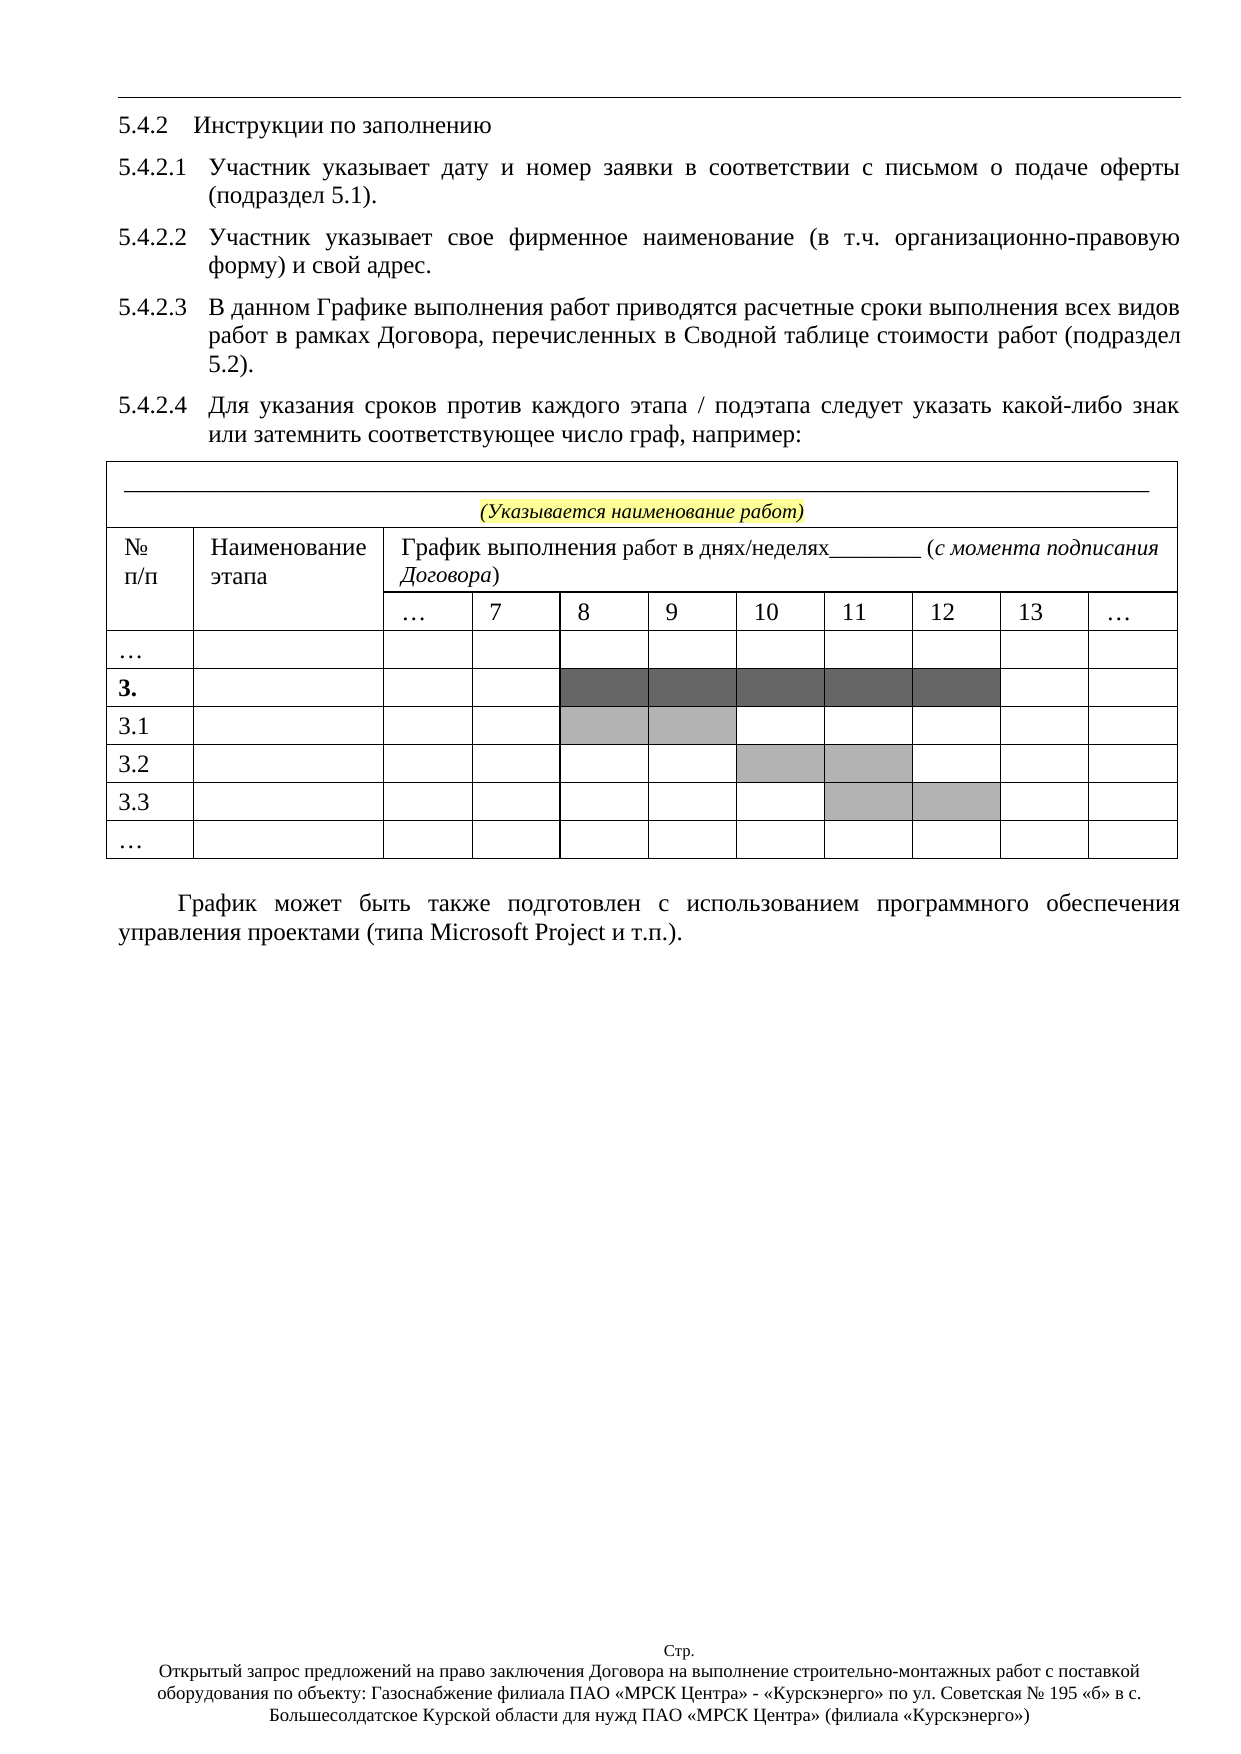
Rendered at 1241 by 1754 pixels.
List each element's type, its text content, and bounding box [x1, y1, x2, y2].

table_cell График выполнения работ в днях/неделях________ (с момента подписания Договора) [384, 528, 1177, 591]
table_cell [561, 707, 648, 744]
list В данном Графике выполнения работ приводятся расчетные сроки выполнения всех видов работ в рамках Договора, перечисленных в Сводной таблице стоимости работ (подраздел 5.2). [118, 292, 1181, 378]
table_cell [825, 821, 912, 858]
table_cell [649, 821, 736, 858]
table_cell [473, 669, 559, 706]
table_cell [107, 707, 193, 744]
table_cell [1001, 631, 1088, 668]
table_cell [473, 821, 559, 858]
table_cell [1089, 745, 1177, 782]
table_cell [1089, 821, 1177, 858]
table_cell [194, 745, 383, 782]
table_cell [825, 631, 912, 668]
table_cell [737, 745, 824, 782]
table_cell 9 [649, 593, 736, 629]
table_cell [194, 631, 383, 668]
table_cell [384, 821, 472, 858]
table_cell [737, 707, 824, 744]
table_cell [737, 631, 824, 668]
table_cell [384, 631, 472, 668]
table_cell [1089, 783, 1177, 820]
table_cell [194, 669, 383, 706]
table_cell [913, 707, 1000, 744]
table_cell [561, 631, 648, 668]
table_cell 13 [1001, 593, 1088, 629]
table_cell 7 [473, 593, 559, 629]
table_cell [825, 669, 912, 706]
table_cell [384, 783, 472, 820]
table_cell Наименование этапа [194, 528, 383, 629]
table_cell [107, 783, 193, 820]
table_cell 11 [825, 593, 912, 629]
table_cell [913, 783, 1000, 820]
table_cell … [1089, 593, 1177, 629]
table_cell [649, 783, 736, 820]
table_cell [384, 669, 472, 706]
table_cell [913, 821, 1000, 858]
table_cell [649, 631, 736, 668]
subtitle Инструкции по заполнению [118, 111, 1181, 139]
table_cell [473, 631, 559, 668]
table_cell … [107, 631, 193, 668]
table_cell [194, 821, 383, 858]
table_cell [825, 707, 912, 744]
table_cell [561, 669, 648, 706]
table_cell … [384, 593, 472, 629]
list Для указания сроков против каждого этапа / подэтапа следует указать какой-либо знак или затемнить соответствующее число граф, например: [118, 391, 1181, 448]
table_cell [561, 821, 648, 858]
table_cell [561, 745, 648, 782]
table_cell [194, 707, 383, 744]
table_header __________________________________________________________________________________ (Указывается наименование работ) [107, 462, 1177, 527]
table_cell 12 [913, 593, 1000, 629]
table_cell [1001, 669, 1088, 706]
table_cell [384, 707, 472, 744]
table_cell [1089, 707, 1177, 744]
table_cell 8 [561, 593, 648, 629]
table_cell [649, 669, 736, 706]
table_cell [1089, 631, 1177, 668]
table_cell … [107, 821, 193, 858]
table_cell [649, 745, 736, 782]
table_cell [825, 783, 912, 820]
table_cell [825, 745, 912, 782]
table_cell [473, 745, 559, 782]
table_cell [561, 783, 648, 820]
table_cell [1001, 821, 1088, 858]
table_cell [649, 707, 736, 744]
text График может быть также подготовлен с использованием программного обеспечения управления проектами (типа Microsoft Project и т.п.). [118, 888, 1181, 946]
table_cell [913, 669, 1000, 706]
table_cell [737, 669, 824, 706]
table_cell [473, 707, 559, 744]
table_cell [194, 783, 383, 820]
table_cell [1001, 707, 1088, 744]
table_cell [1089, 669, 1177, 706]
table_cell [107, 745, 193, 782]
table_cell [1001, 783, 1088, 820]
table_cell [737, 821, 824, 858]
table_cell [1001, 745, 1088, 782]
list Участник указывает свое фирменное наименование (в т.ч. организационно-правовую форму) и свой адрес. [118, 222, 1181, 279]
table_cell [737, 783, 824, 820]
table_cell 10 [737, 593, 824, 629]
table_cell [473, 783, 559, 820]
table_cell [107, 669, 193, 706]
table_cell [913, 745, 1000, 782]
table_cell [384, 745, 472, 782]
table_cell № п/п [107, 528, 193, 629]
list Участник указывает дату и номер заявки в соответствии с письмом о подаче оферты (подраздел 5.1). [118, 152, 1181, 209]
table_cell [913, 631, 1000, 668]
